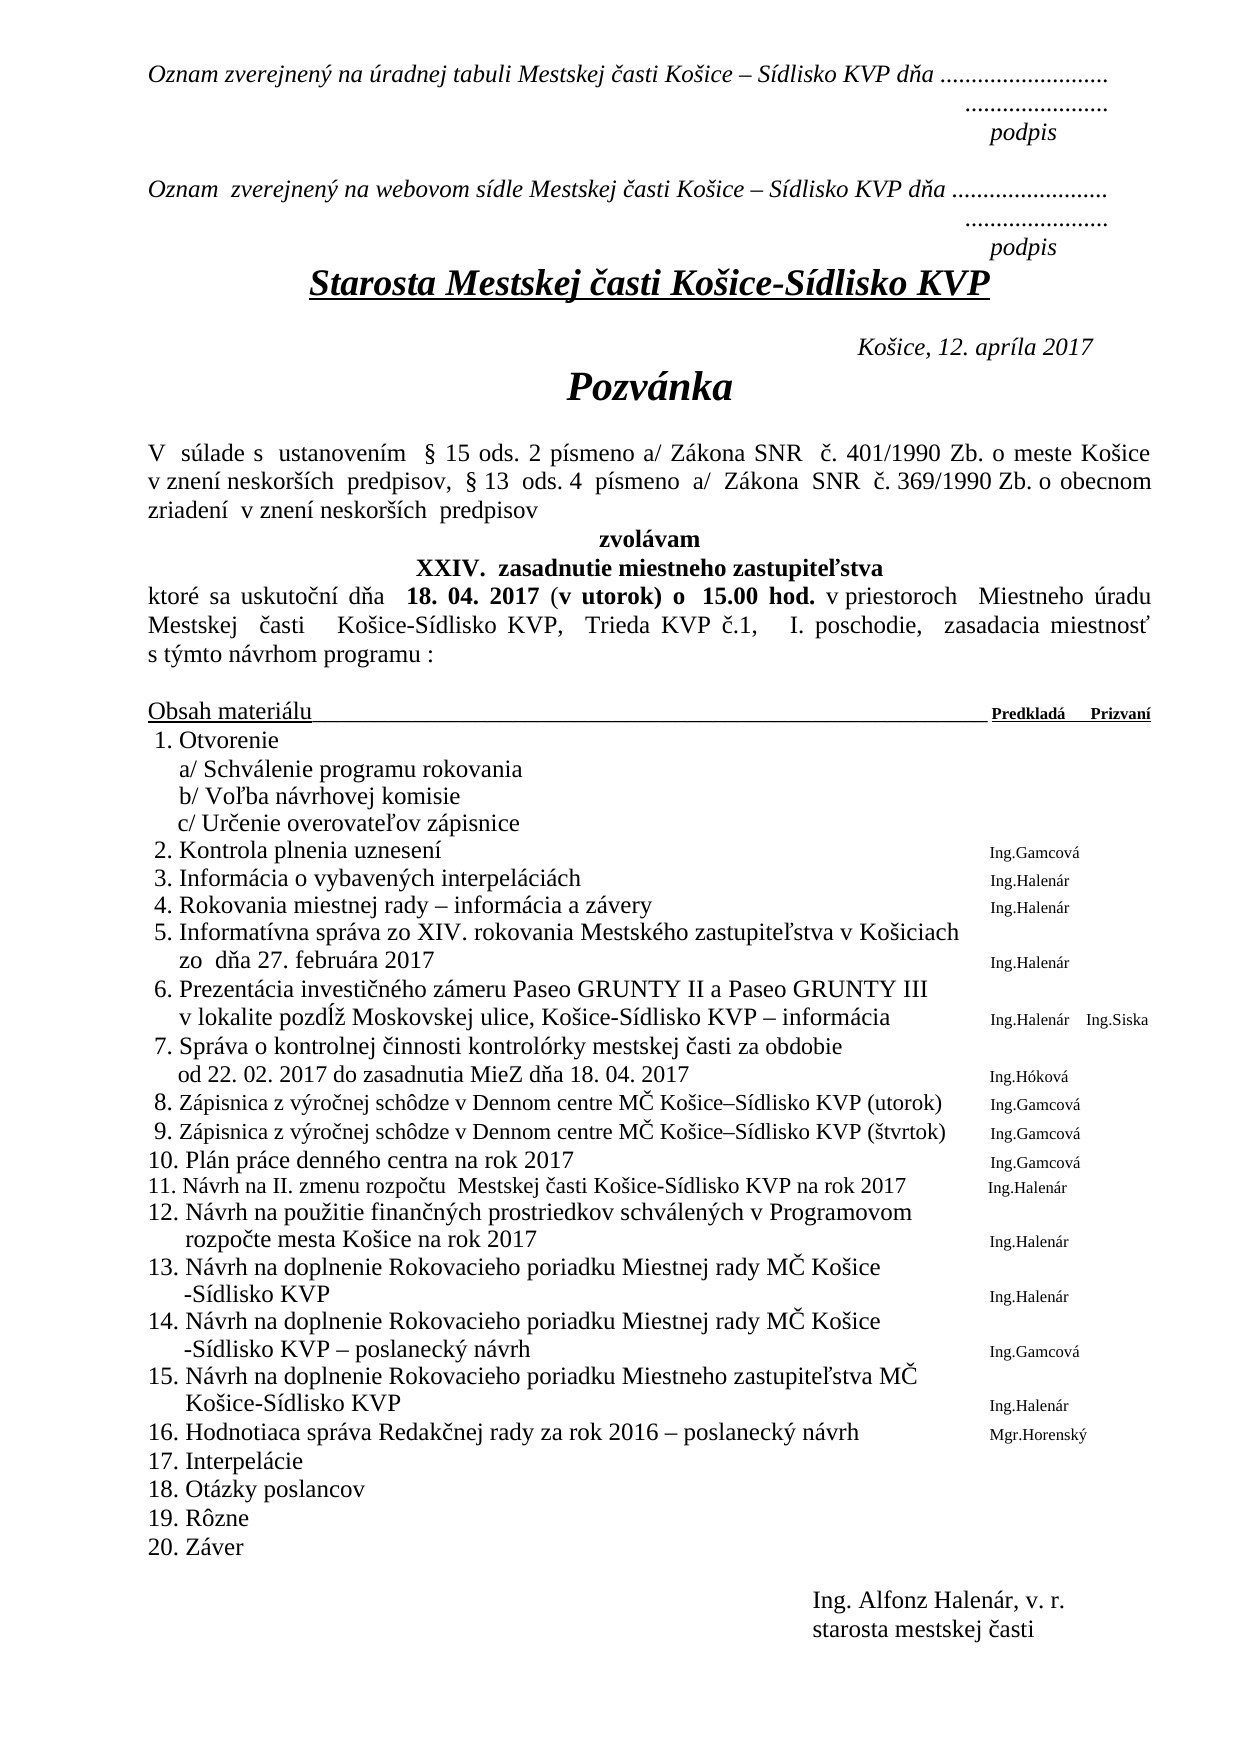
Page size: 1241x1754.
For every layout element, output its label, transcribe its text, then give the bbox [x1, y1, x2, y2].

text 5. Informatívna správa zo XIV. rokovania Mestského zastupiteľstva v Košiciach [148, 919, 1152, 946]
text podpis [148, 232, 1152, 260]
text zvolávam [148, 524, 1152, 553]
text 20. Záver [148, 1532, 1152, 1561]
text Košice-Sídlisko KVP Ing.Halenár [148, 1390, 1152, 1417]
list a/ Schválenie programu rokovania [148, 754, 1152, 783]
text 8. Zápisnica z výročnej schôdze v Dennom centre MČ Košice–Sídlisko KVP (utorok) Ing.Gamcová [148, 1087, 1152, 1116]
text 16. Hodnotiaca správa Redakčnej rady za rok 2016 – poslanecký návrh Mgr.Horenský [148, 1417, 1152, 1446]
text 2. Kontrola plnenia uznesení Ing.Gamcová [148, 837, 1152, 864]
text 17. Interpelácie [148, 1446, 1152, 1474]
text 7. Správa o kontrolnej činnosti kontrolórky mestskej časti za obdobie [148, 1031, 1152, 1060]
text -Sídlisko KVP Ing.Halenár [148, 1281, 1152, 1308]
text zo dňa 27. februára 2017 Ing.Halenár [148, 946, 1152, 974]
text v lokalite pozdĺž Moskovskej ulice, Košice-Sídlisko KVP – informácia Ing.Halenár Ing.Siska [148, 1002, 1152, 1031]
text 6. Prezentácia investičného zámeru Paseo GRUNTY II a Paseo GRUNTY III [148, 974, 1152, 1002]
text 11. Návrh na II. zmenu rozpočtu Mestskej časti Košice-Sídlisko KVP na rok 2017 Ing.Halenár [148, 1174, 1152, 1199]
text od 22. 02. 2017 do zasadnutia MieZ dňa 18. 04. 2017 Ing.Hóková [148, 1060, 1152, 1087]
text Pozvánka [148, 361, 1152, 409]
text podpis [148, 117, 1152, 145]
text c/ Určenie overovateľov zápisnice [177, 810, 1152, 837]
text 4. Rokovania miestnej rady – informácia a závery Ing.Halenár [148, 892, 1152, 919]
text b/ Voľba návrhovej komisie [148, 783, 1152, 810]
text 9. Zápisnica z výročnej schôdze v Dennom centre MČ Košice–Sídlisko KVP (štvrtok) Ing.Gamcová [148, 1116, 1152, 1145]
text 10. Plán práce denného centra na rok 2017 Ing.Gamcová [148, 1145, 1152, 1174]
text ....................... [148, 88, 1152, 117]
text 13. Návrh na doplnenie Rokovacieho poriadku Miestnej rady MČ Košice [148, 1253, 1152, 1281]
text XXIV. zasadnutie miestneho zastupiteľstva [148, 553, 1152, 581]
text ktoré sa uskutoční dňa 18. 04. 2017 (v utorok) o 15.00 hod. v priestoroch Miestneho úradu Mestskej časti Košice-Sídlisko KVP, Trieda KVP č.1, I. poschodie, zasadacia miestnosť s týmto návrhom programu : [148, 581, 1152, 668]
text Oznam zverejnený na úradnej tabuli Mestskej časti Košice – Sídlisko KVP dňa ........................... [148, 59, 1152, 88]
text 18. Otázky poslancov [148, 1474, 1152, 1503]
text 12. Návrh na použitie finančných prostriedkov schválených v Programovom [148, 1199, 1152, 1226]
text 3. Informácia o vybavených interpeláciách Ing.Halenár [148, 864, 1152, 892]
text Košice, 12. apríla 2017 [148, 332, 1093, 361]
text 15. Návrh na doplnenie Rokovacieho poriadku Miestneho zastupiteľstva MČ [148, 1362, 1152, 1390]
text Oznam zverejnený na webovom sídle Mestskej časti Košice – Sídlisko KVP dňa ......................... [148, 174, 1152, 203]
text Ing. Alfonz Halenár, v. r. starosta mestskej časti [148, 1585, 1152, 1642]
text Starosta Mestskej časti Košice-Sídlisko KVP [148, 260, 1152, 303]
text -Sídlisko KVP – poslanecký návrh Ing.Gamcová [148, 1335, 1152, 1362]
text rozpočte mesta Košice na rok 2017 Ing.Halenár [148, 1226, 1152, 1253]
text ....................... [148, 203, 1152, 232]
text V súlade s ustanovením § 15 ods. 2 písmeno a/ Zákona SNR č. 401/1990 Zb. o meste Košice v znení neskorších predpisov, § 13 ods. 4 písmeno a/ Zákona SNR č. 369/1990 Zb. o obecnom zriadení v znení neskorších predpisov [148, 438, 1152, 524]
text Obsah materiálu______________________________________________________ Predkladá Prizvaní [148, 696, 1211, 725]
text 14. Návrh na doplnenie Rokovacieho poriadku Miestnej rady MČ Košice [148, 1308, 1152, 1335]
text 19. Rôzne [148, 1503, 1152, 1532]
text 1. Otvorenie [148, 725, 1211, 754]
